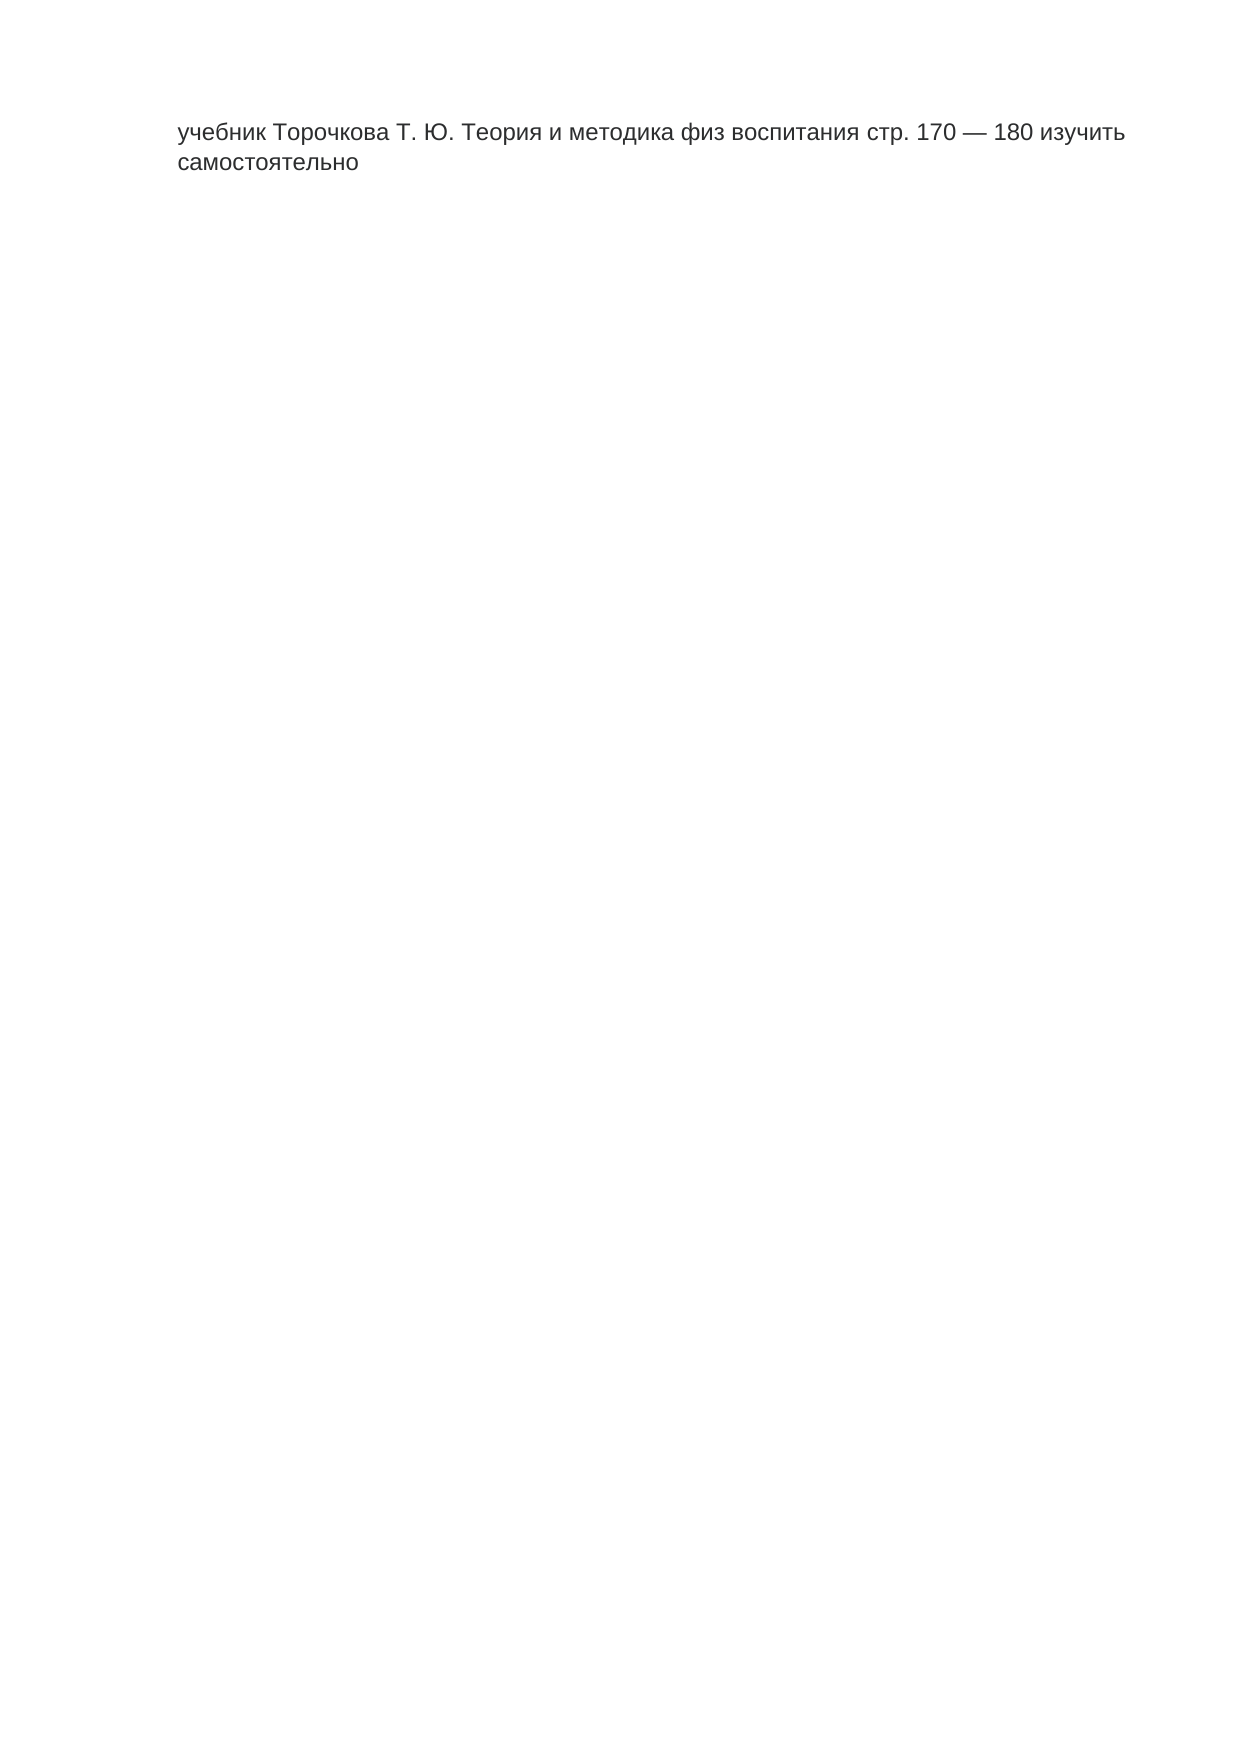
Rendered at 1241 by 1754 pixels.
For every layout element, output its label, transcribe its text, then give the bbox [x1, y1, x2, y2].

text учебник Торочкова Т. Ю. Теория и методика физ воспитания стр. 170 — 180 изучить самостоятельно [177, 118, 1152, 176]
